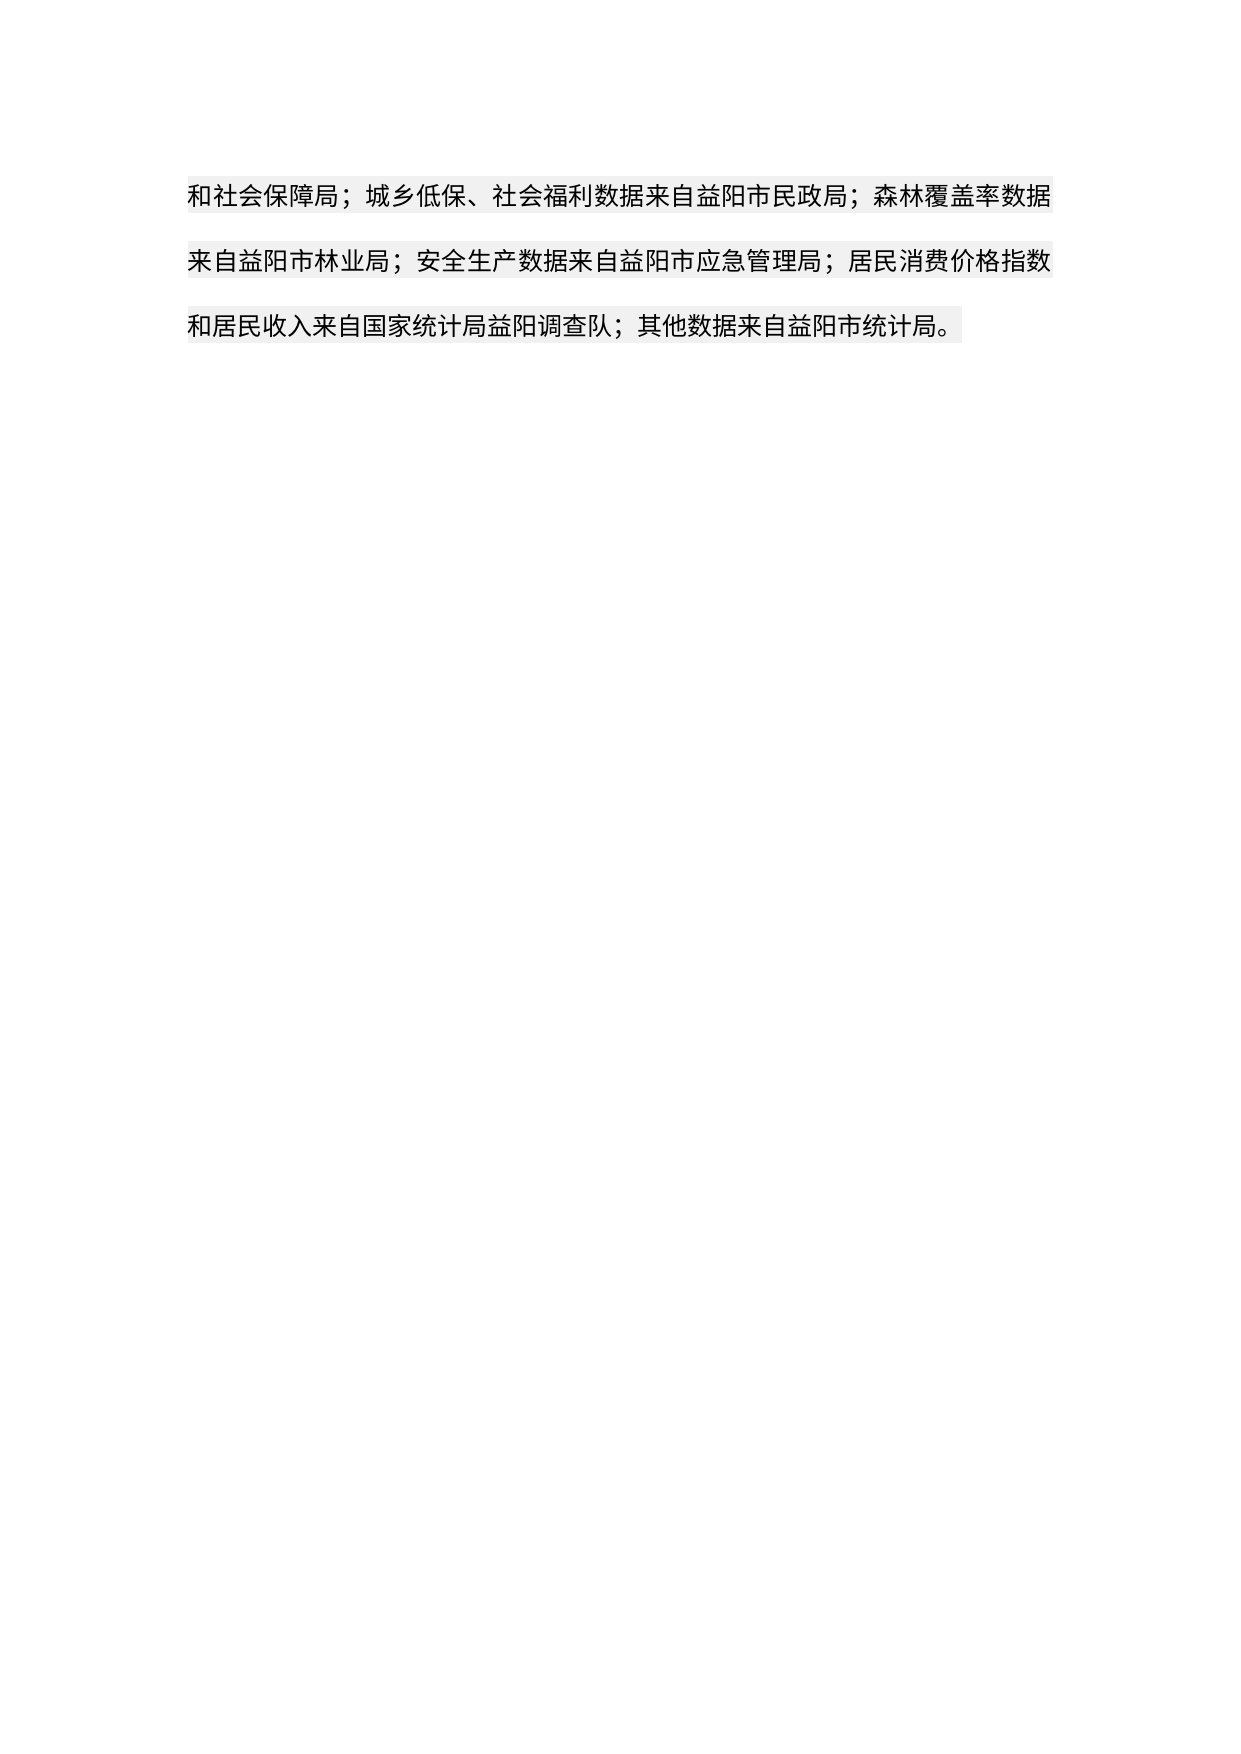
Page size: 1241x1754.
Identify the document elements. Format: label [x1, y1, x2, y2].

text [187, 162, 1053, 357]
